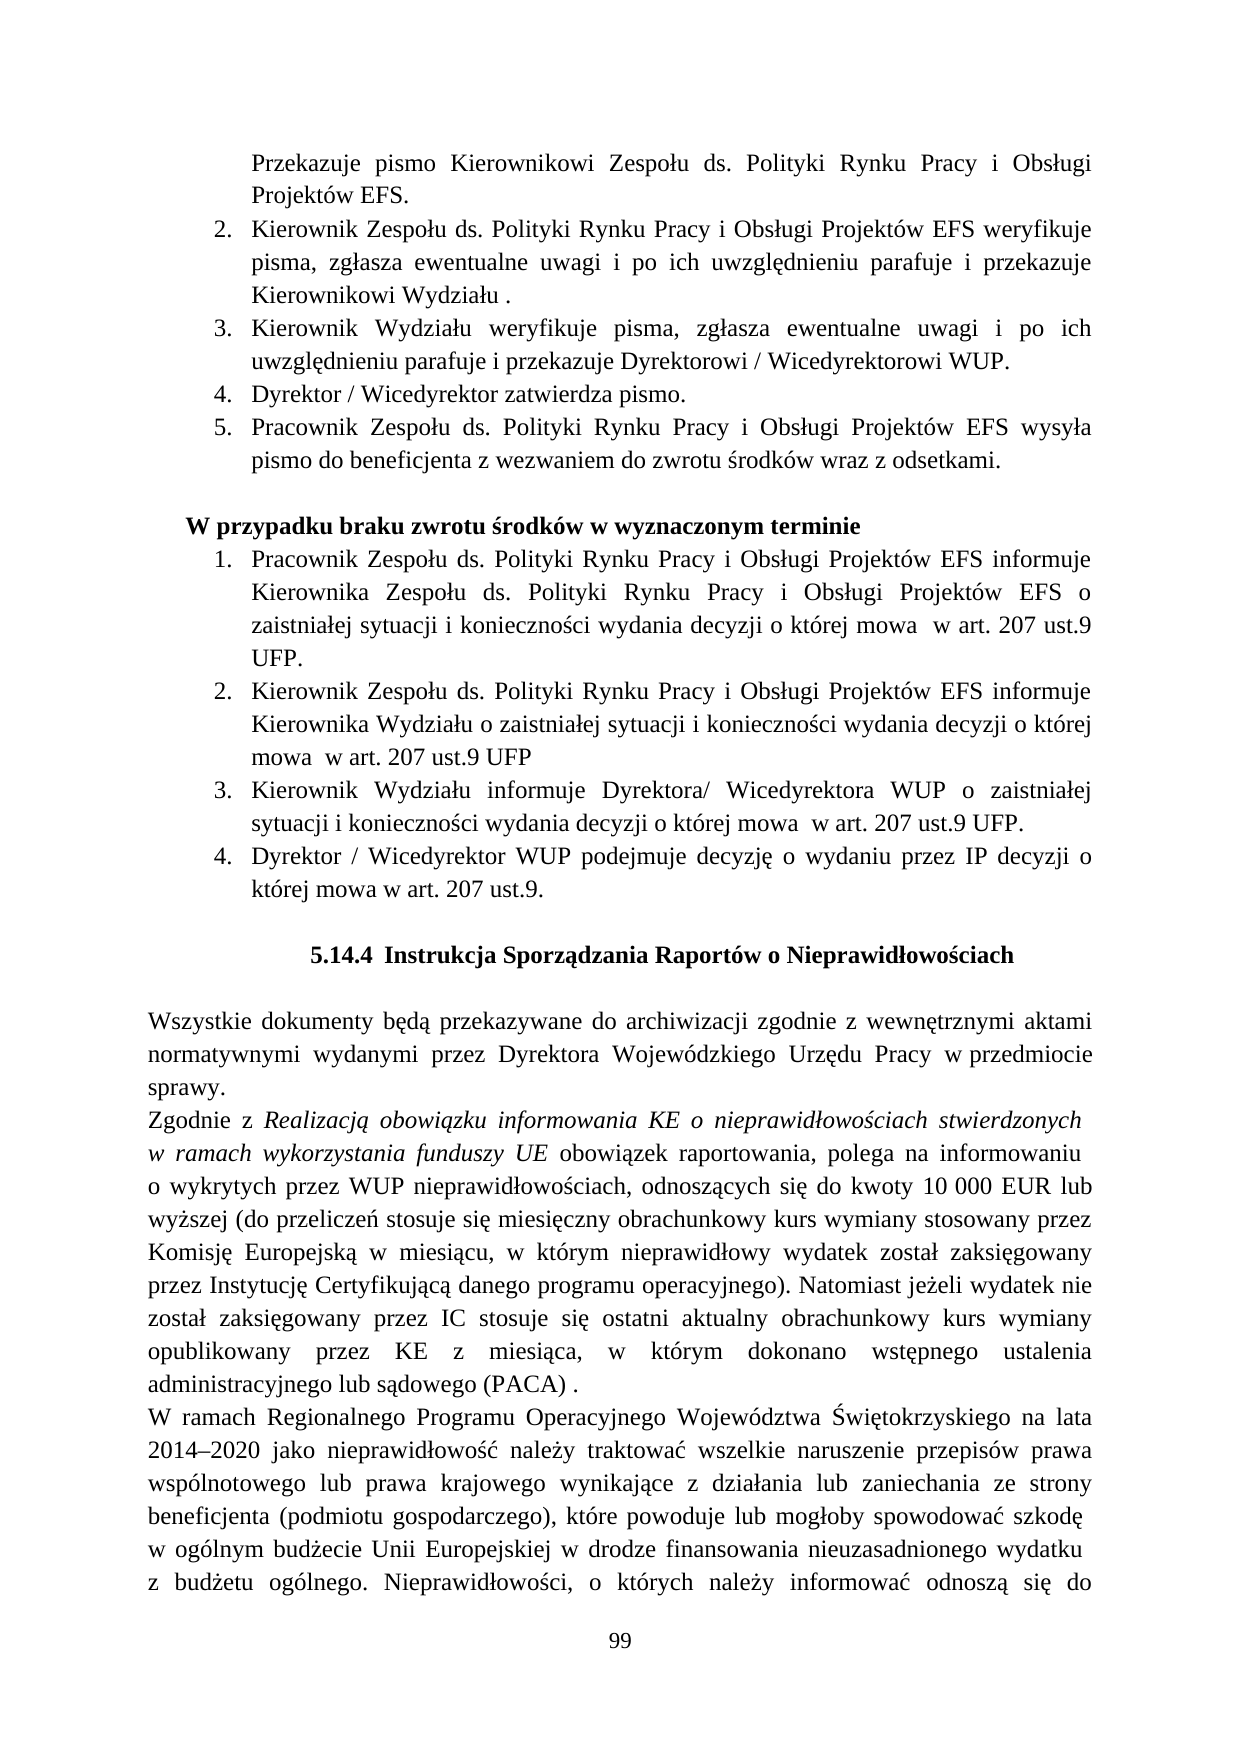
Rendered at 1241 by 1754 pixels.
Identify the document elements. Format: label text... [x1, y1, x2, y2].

list Kierownik Zespołu ds. Polityki Rynku Pracy i Obsługi Projektów EFS informuje Kierownika Wydziału o zaistniałej sytuacji i konieczności wydania decyzji o której mowa w art. 207 ust.9 UFP [213, 676, 1093, 771]
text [148, 1402, 1093, 1596]
text Zgodnie z Realizacją obowiązku informowania KE o nieprawidłowościach stwierdzonych w ramach wykorzystania funduszy UE obowiązek raportowania, polega na informowaniu o wykrytych przez WUP nieprawidłowościach, odnoszących się do kwoty 10 000 EUR lub wyższej (do przeliczeń stosuje się miesięczny obrachunkowy kurs wymiany stosowany przez Komisję Europejską w miesiącu, w którym nieprawidłowy wydatek został zaksięgowany przez Instytucję Certyfikującą danego programu operacyjnego). Natomiast jeżeli wydatek nie został zaksięgowany przez IC stosuje się ostatni aktualny obrachunkowy kurs wymiany opublikowany przez KE z miesiąca, w którym dokonano wstępnego ustalenia administracyjnego lub sądowego (PACA) . [148, 1105, 1093, 1398]
list Kierownik Zespołu ds. Polityki Rynku Pracy i Obsługi Projektów EFS weryfikuje pisma, zgłasza ewentualne uwagi i po ich uwzględnieniu parafuje i przekazuje Kierownikowi Wydziału . [213, 214, 1093, 308]
list Pracownik Zespołu ds. Polityki Rynku Pracy i Obsługi Projektów EFS informuje Kierownika Zespołu ds. Polityki Rynku Pracy i Obsługi Projektów EFS o zaistniałej sytuacji i konieczności wydania decyzji o której mowa w art. 207 ust.9 UFP. [213, 544, 1093, 672]
list Pracownik Zespołu ds. Polityki Rynku Pracy i Obsługi Projektów EFS wysyła pismo do beneficjenta z wezwaniem do zwrotu środków wraz z odsetkami. [213, 412, 1093, 473]
subtitle Instrukcja Sporządzania Raportów o Nieprawidłowościach [310, 940, 1093, 969]
list Dyrektor / Wicedyrektor zatwierdza pismo. [213, 379, 1093, 407]
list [213, 148, 1093, 209]
text W przypadku braku zwrotu środków w wyznaczonym terminie [185, 511, 1093, 539]
list Kierownik Wydziału weryfikuje pisma, zgłasza ewentualne uwagi i po ich uwzględnieniu parafuje i przekazuje Dyrektorowi / Wicedyrektorowi WUP. [213, 313, 1093, 374]
list Dyrektor / Wicedyrektor WUP podejmuje decyzję o wydaniu przez IP decyzji o której mowa w art. 207 ust.9. [213, 841, 1093, 903]
text Wszystkie dokumenty będą przekazywane do archiwizacji zgodnie z wewnętrznymi aktami normatywnymi wydanymi przez Dyrektora Wojewódzkiego Urzędu Pracy w przedmiocie sprawy. [148, 1006, 1093, 1101]
list Kierownik Wydziału informuje Dyrektora/ Wicedyrektora WUP o zaistniałej sytuacji i konieczności wydania decyzji o której mowa w art. 207 ust.9 UFP. [213, 775, 1093, 837]
